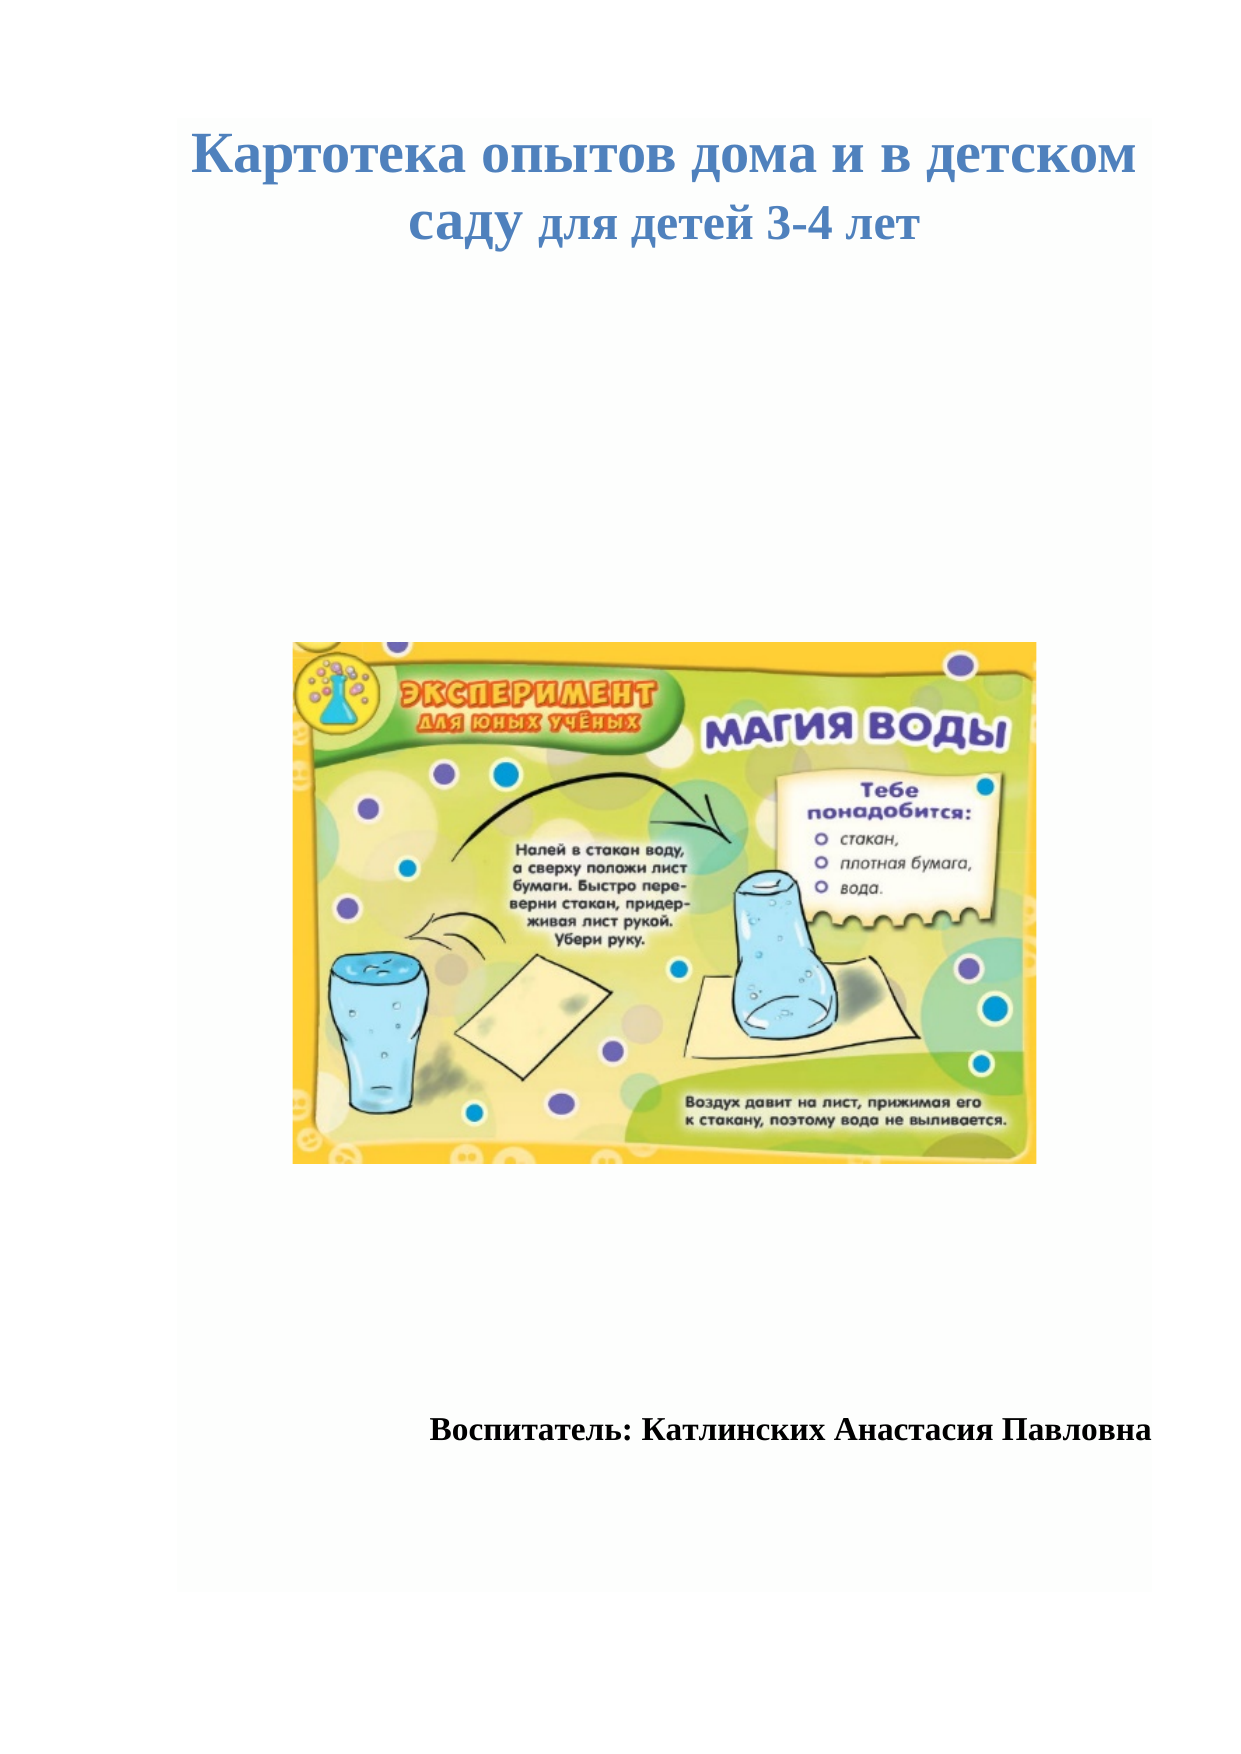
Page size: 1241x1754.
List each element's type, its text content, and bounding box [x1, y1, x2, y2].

text Воспитатель: Катлинских Анастасия Павловна [177, 1409, 1152, 1448]
picture [292, 642, 1037, 1164]
text Картотека опытов дома и в детском саду для детей 3-4 лет [177, 118, 1152, 252]
